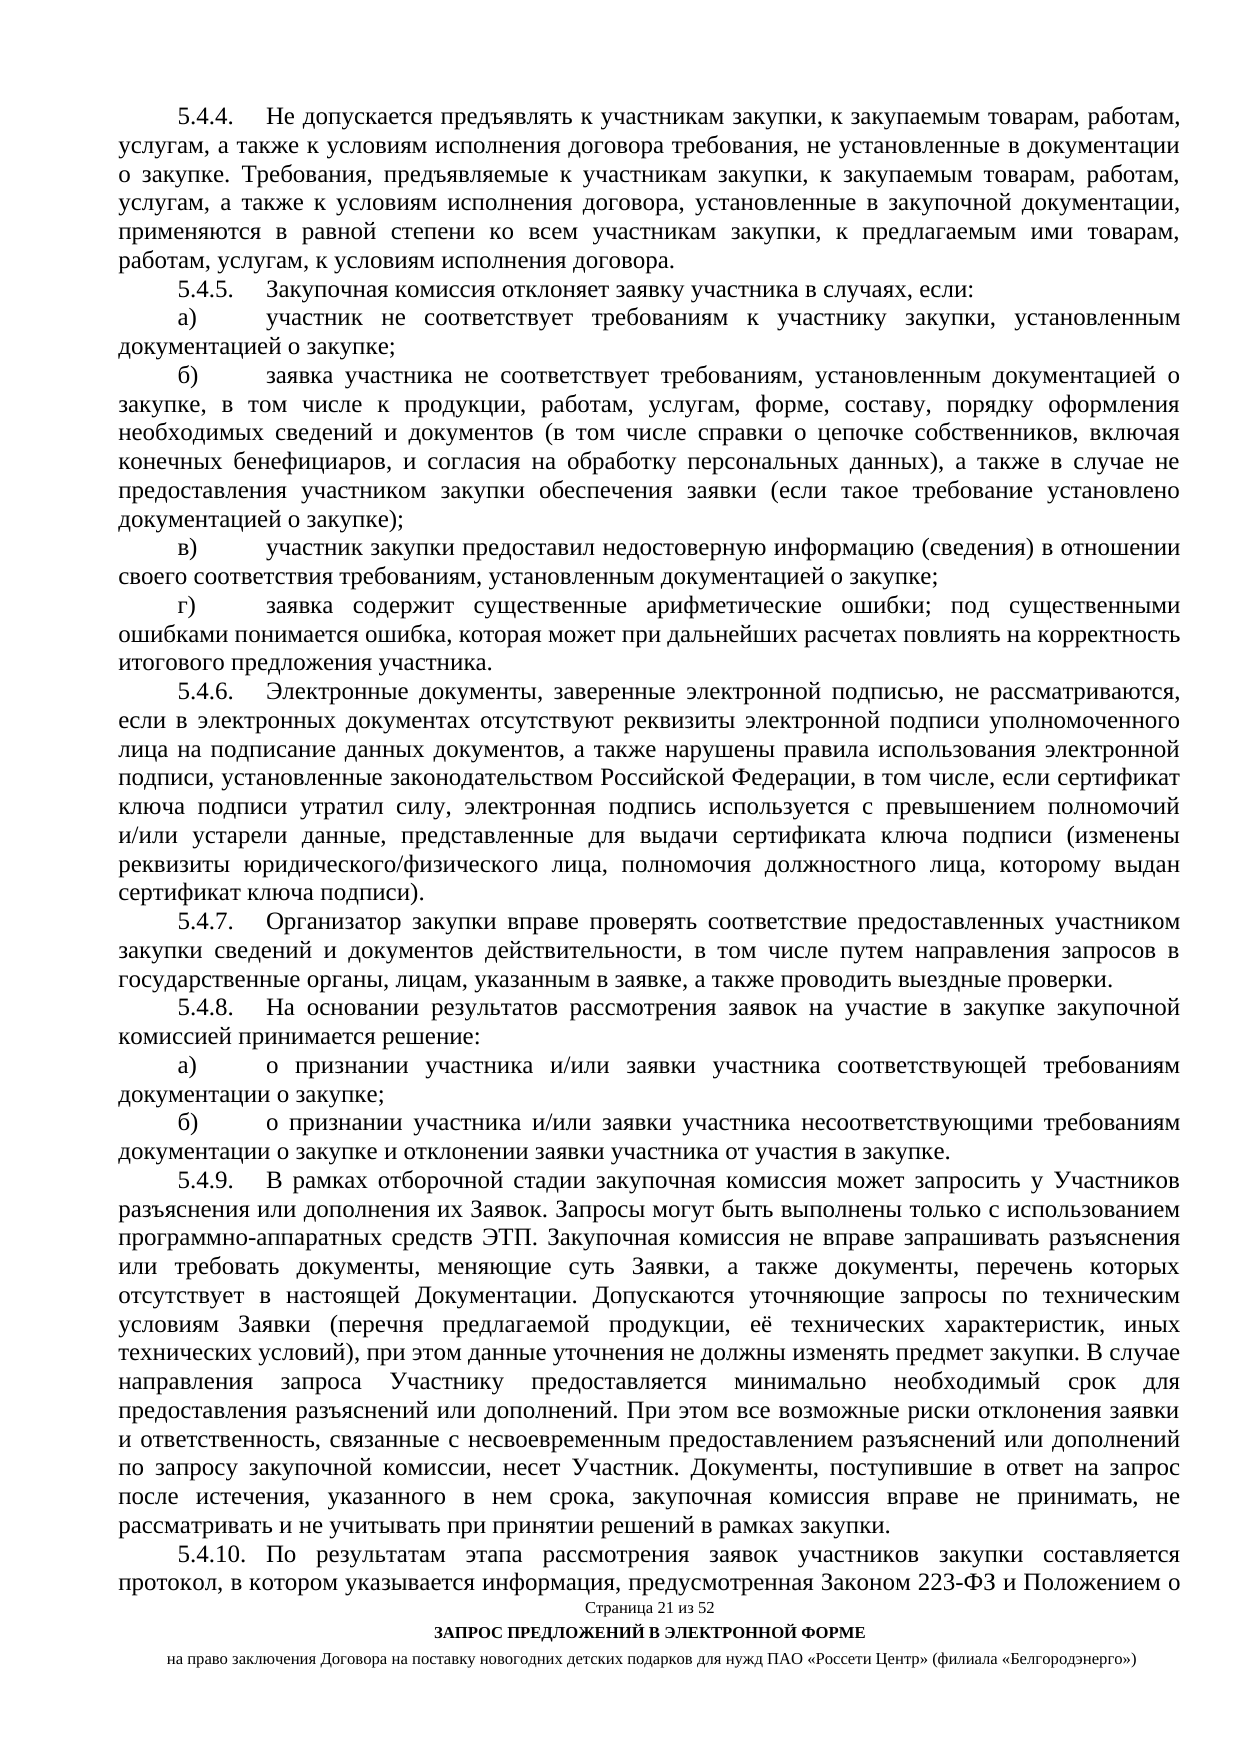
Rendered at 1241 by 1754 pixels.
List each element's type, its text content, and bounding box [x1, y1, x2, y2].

subtitle Организатор закупки вправе проверять соответствие предоставленных участником закупки сведений и документов действительности, в том числе путем направления запросов в государственные органы, лицам, указанным в заявке, а также проводить выездные проверки. [118, 906, 1181, 992]
subtitle В рамках отборочной стадии закупочная комиссия может запросить у Участников разъяснения или дополнения их Заявок. Запросы могут быть выполнены только с использованием программно-аппаратных средств ЭТП. Закупочная комиссия не вправе запрашивать разъяснения или требовать документы, меняющие суть Заявки, а также документы, перечень которых отсутствует в настоящей Документации. Допускаются уточняющие запросы по техническим условиям Заявки (перечня предлагаемой продукции, её технических характеристик, иных технических условий), при этом данные уточнения не должны изменять предмет закупки. В случае направления запроса Участнику предоставляется минимально необходимый срок для предоставления разъяснений или дополнений. При этом все возможные риски отклонения заявки и ответственность, связанные с несвоевременным предоставлением разъяснений или дополнений по запросу закупочной комиссии, несет Участник. Документы, поступившие в ответ на запрос после истечения, указанного в нем срока, закупочная комиссия вправе не принимать, не рассматривать и не учитывать при принятии решений в рамках закупки. [118, 1165, 1181, 1539]
list участник закупки предоставил недостоверную информацию (сведения) в отношении своего соответствия требованиям, установленным документацией о закупке; [118, 532, 1181, 590]
subtitle Не допускается предъявлять к участникам закупки, к закупаемым товарам, работам, услугам, а также к условиям исполнения договора требования, не установленные в документации о закупке. Требования, предъявляемые к участникам закупки, к закупаемым товарам, работам, услугам, а также к условиям исполнения договора, установленные в закупочной документации, применяются в равной степени ко всем участникам закупки, к предлагаемым ими товарам, работам, услугам, к условиям исполнения договора. [118, 101, 1181, 274]
list заявка участника не соответствует требованиям, установленным документацией о закупке, в том числе к продукции, работам, услугам, форме, составу, порядку оформления необходимых сведений и документов (в том числе справки о цепочке собственников, включая конечных бенефициаров, и согласия на обработку персональных данных), а также в случае не предоставления участником закупки обеспечения заявки (если такое требование установлено документацией о закупке); [118, 360, 1181, 532]
subtitle Электронные документы, заверенные электронной подписью, не рассматриваются, если в электронных документах отсутствуют реквизиты электронной подписи уполномоченного лица на подписание данных документов, а также нарушены правила использования электронной подписи, установленные законодательством Российской Федерации, в том числе, если сертификат ключа подписи утратил силу, электронная подпись используется с превышением полномочий и/или устарели данные, представленные для выдачи сертификата ключа подписи (изменены реквизиты юридического/физического лица, полномочия должностного лица, которому выдан сертификат ключа подписи). [118, 676, 1181, 906]
subtitle Закупочная комиссия отклоняет заявку участника в случаях, если: [118, 274, 1181, 302]
list участник не соответствует требованиям к участнику закупки, установленным документацией о закупке; [118, 302, 1181, 360]
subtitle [118, 1539, 1181, 1596]
list заявка содержит существенные арифметические ошибки; под существенными ошибками понимается ошибка, которая может при дальнейших расчетах повлиять на корректность итогового предложения участника. [118, 590, 1181, 676]
subtitle о признании участника и/или заявки участника соответствующей требованиям документации о закупке; [118, 1050, 1181, 1107]
subtitle На основании результатов рассмотрения заявок на участие в закупке закупочной комиссией принимается решение: [118, 992, 1181, 1050]
subtitle о признании участника и/или заявки участника несоответствующими требованиям документации о закупке и отклонении заявки участника от участия в закупке. [118, 1107, 1181, 1165]
